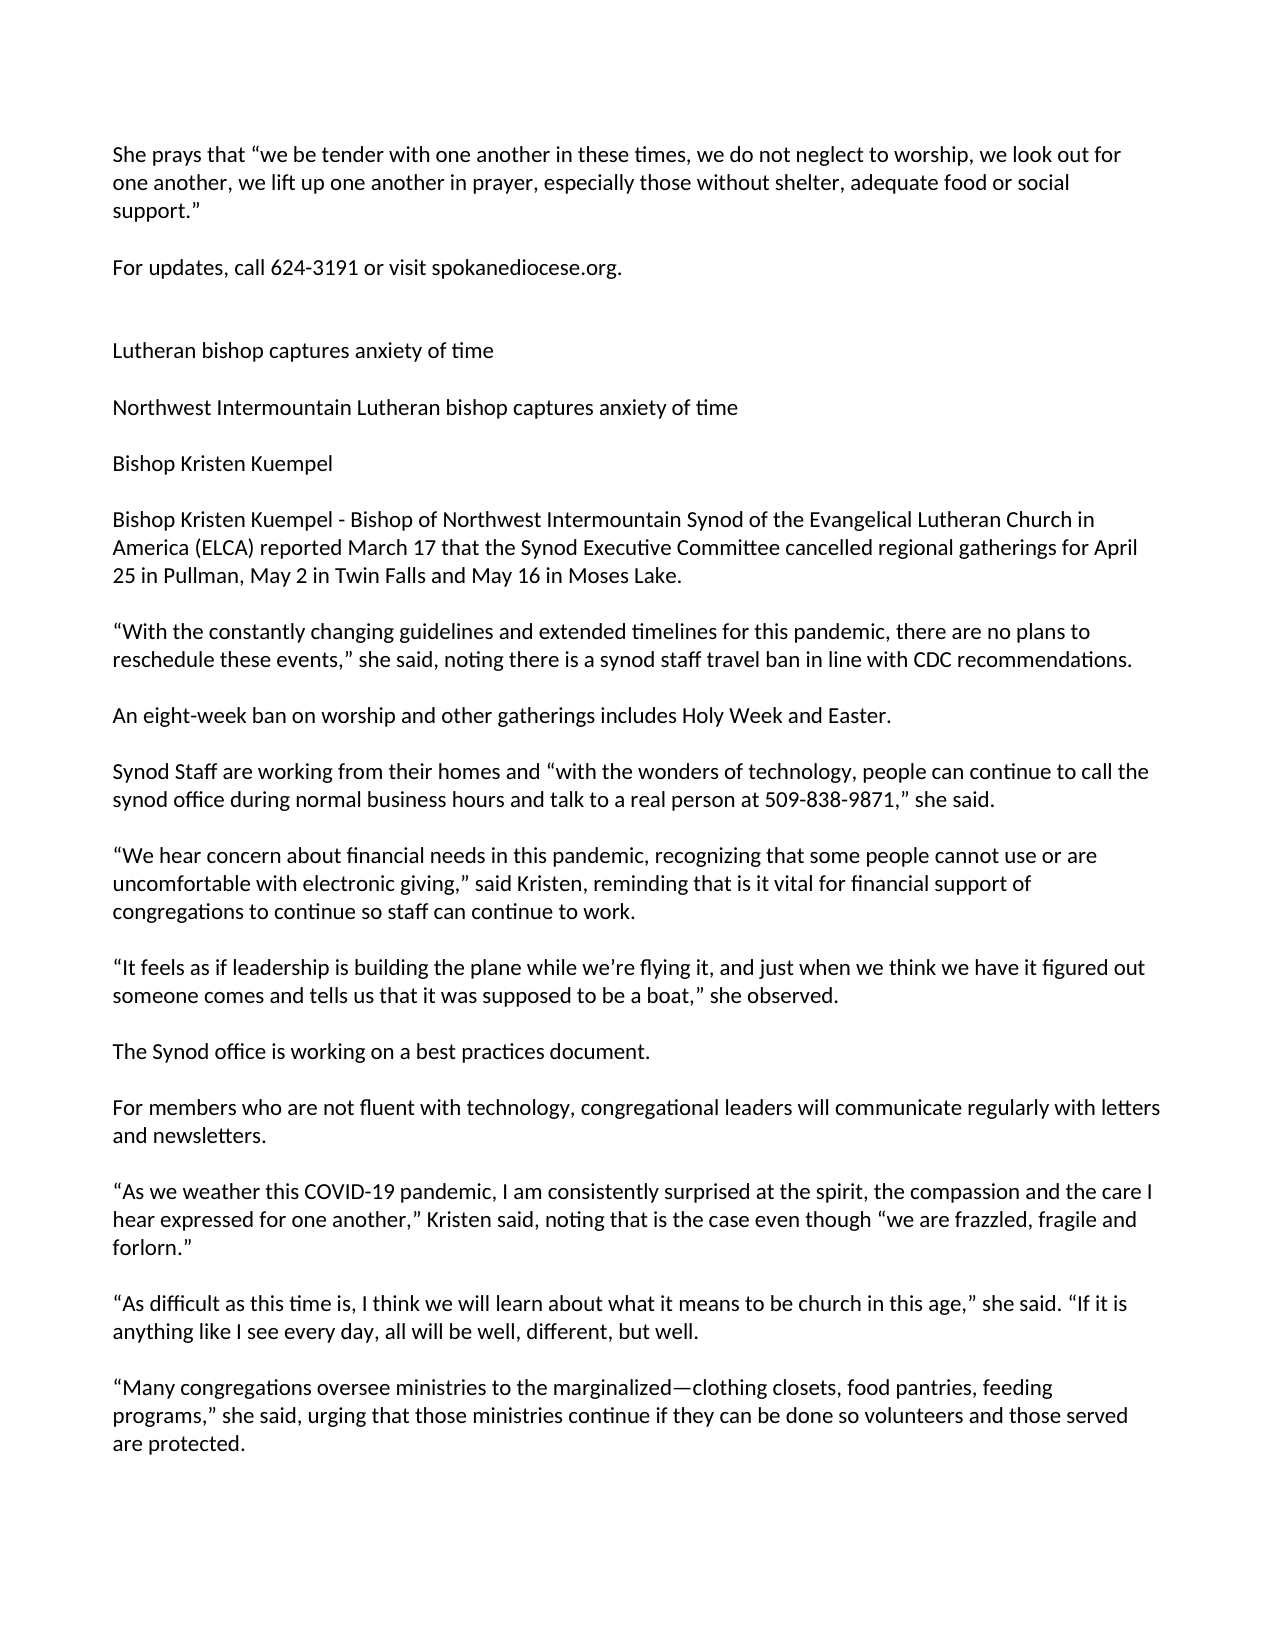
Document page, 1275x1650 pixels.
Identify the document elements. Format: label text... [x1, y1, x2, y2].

text For members who are not fluent with technology, congregational leaders will communicate regularly with letters and newsletters. [112, 1093, 1162, 1149]
text “As we weather this COVID-19 pandemic, I am consistently surprised at the spirit, the compassion and the care I hear expressed for one another,” Kristen said, noting that is the case even though “we are frazzled, fragile and forlorn.” [112, 1177, 1162, 1261]
text The Synod office is working on a best practices document. [112, 1037, 1162, 1065]
text “With the constantly changing guidelines and extended timelines for this pandemic, there are no plans to reschedule these events,” she said, noting there is a synod staff travel ban in line with CDC recommendations. [112, 617, 1162, 673]
text “We hear concern about financial needs in this pandemic, recognizing that some people cannot use or are uncomfortable with electronic giving,” said Kristen, reminding that is it vital for financial support of congregations to continue so staff can continue to work. [112, 841, 1162, 925]
text “Many congregations oversee ministries to the marginalized—clothing closets, food pantries, feeding programs,” she said, urging that those ministries continue if they can be done so volunteers and those served are protected. [112, 1373, 1162, 1457]
text She prays that “we be tender with one another in these times, we do not neglect to worship, we look out for one another, we lift up one another in prayer, especially those without shelter, adequate food or social support.” [112, 141, 1162, 224]
text An eight-week ban on worship and other gatherings includes Holy Week and Easter. [112, 701, 1162, 729]
text Bishop Kristen Kuempel - Bishop of Northwest Intermountain Synod of the Evangelical Lutheran Church in America (ELCA) reported March 17 that the Synod Executive Committee cancelled regional gatherings for April 25 in Pullman, May 2 in Twin Falls and May 16 in Moses Lake. [112, 505, 1162, 589]
text Northwest Intermountain Lutheran bishop captures anxiety of time [112, 393, 1162, 421]
text Bishop Kristen Kuempel [112, 449, 1162, 477]
text Lutheran bishop captures anxiety of time [112, 337, 1162, 365]
text “As difficult as this time is, I think we will learn about what it means to be church in this age,” she said. “If it is anything like I see every day, all will be well, different, but well. [112, 1289, 1162, 1345]
text Synod Staff are working from their homes and “with the wonders of technology, people can continue to call the synod office during normal business hours and talk to a real person at 509-838-9871,” she said. [112, 757, 1162, 813]
text For updates, call 624-3191 or visit spokanediocese.org. [112, 253, 1162, 309]
text “It feels as if leadership is building the plane while we’re flying it, and just when we think we have it figured out someone comes and tells us that it was supposed to be a boat,” she observed. [112, 953, 1162, 1009]
